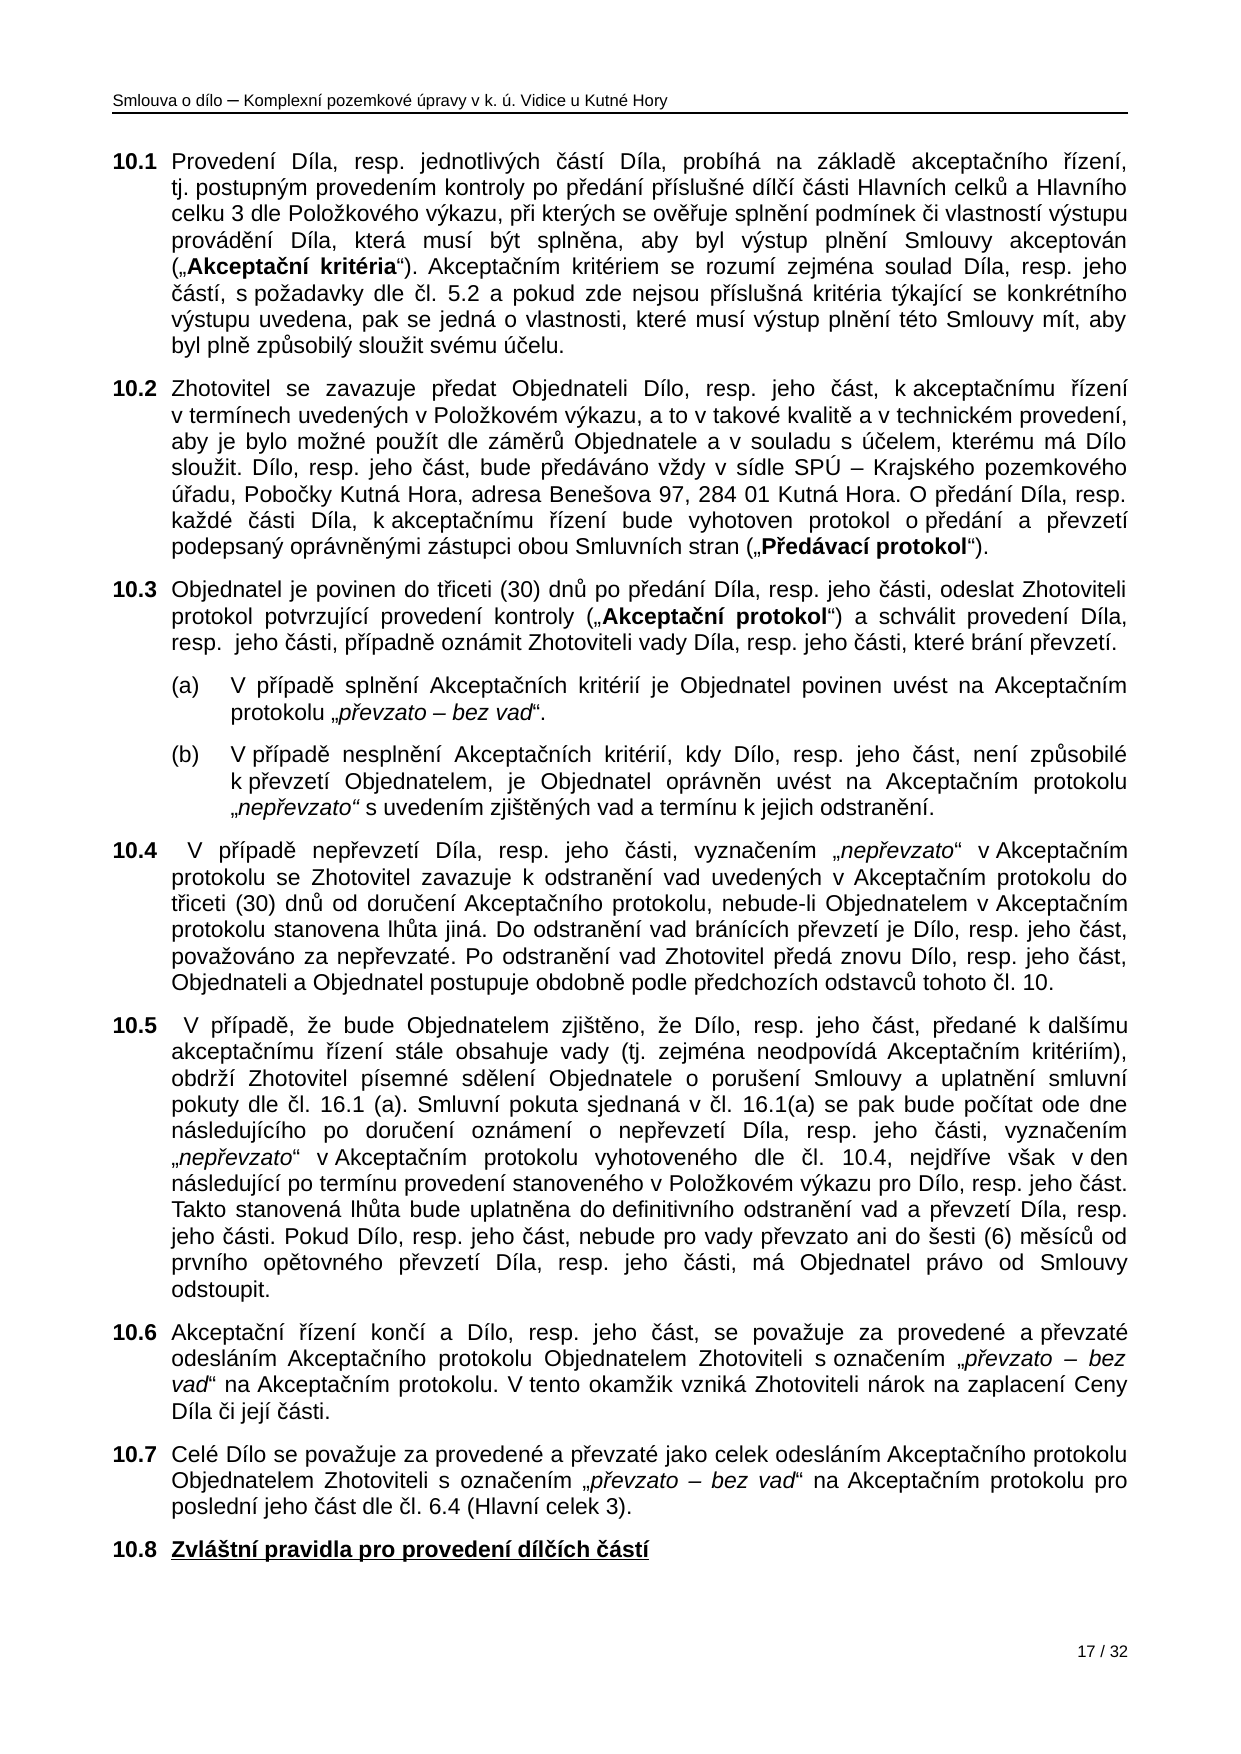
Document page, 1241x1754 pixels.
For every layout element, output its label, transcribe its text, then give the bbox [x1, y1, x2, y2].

text Zvláštní pravidla pro provedení dílčích částí [112, 1536, 1128, 1563]
list V případě nesplnění Akceptačních kritérií, kdy Dílo, resp. jeho část, není způsobilé k převzetí Objednatelem, je Objednatel oprávněn uvést na Akceptačním protokolu „nepřevzato“ s uvedením zjištěných vad a termínu k jejich odstranění. [171, 741, 1128, 821]
text V případě nepřevzetí Díla, resp. jeho části, vyznačením „nepřevzato“ v Akceptačním protokolu se Zhotovitel zavazuje k odstranění vad uvedených v Akceptačním protokolu do třiceti (30) dnů od doručení Akceptačního protokolu, nebude-li Objednatelem v Akceptačním protokolu stanovena lhůta jiná. Do odstranění vad bránících převzetí je Dílo, resp. jeho část, považováno za nepřevzaté. Po odstranění vad Zhotovitel předá znovu Dílo, resp. jeho část, Objednateli a Objednatel postupuje obdobně podle předchozích odstavců tohoto čl. 10. [112, 837, 1128, 995]
list V případě splnění Akceptačních kritérií je Objednatel povinen uvést na Akceptačním protokolu „převzato – bez vad“. [171, 672, 1128, 725]
text Akceptační řízení končí a Dílo, resp. jeho část, se považuje za provedené a převzaté odesláním Akceptačního protokolu Objednatelem Zhotoviteli s označením „převzato – bez vad“ na Akceptačním protokolu. V tento okamžik vzniká Zhotoviteli nárok na zaplacení Ceny Díla či její části. [112, 1318, 1128, 1424]
text Zhotovitel se zavazuje předat Objednateli Dílo, resp. jeho část, k akceptačnímu řízení v termínech uvedených v Položkovém výkazu, a to v takové kvalitě a v technickém provedení, aby je bylo možné použít dle záměrů Objednatele a v souladu s účelem, kterému má Dílo sloužit. Dílo, resp. jeho část, bude předáváno vždy v sídle SPÚ – Krajského pozemkového úřadu, Pobočky Kutná Hora, adresa Benešova 97, 284 01 Kutná Hora. O předání Díla, resp. každé části Díla, k akceptačnímu řízení bude vyhotoven protokol o předání a převzetí podepsaný oprávněnými zástupci obou Smluvních stran („Předávací protokol“). [112, 375, 1128, 560]
text Objednatel je povinen do třiceti (30) dnů po předání Díla, resp. jeho části, odeslat Zhotoviteli protokol potvrzující provedení kontroly („Akceptační protokol“) a schválit provedení Díla, resp. jeho části, případně oznámit Zhotoviteli vady Díla, resp. jeho části, které brání převzetí. [112, 576, 1128, 655]
text Provedení Díla, resp. jednotlivých částí Díla, probíhá na základě akceptačního řízení, tj. postupným provedením kontroly po předání příslušné dílčí části Hlavních celků a Hlavního celku 3 dle Položkového výkazu, při kterých se ověřuje splnění podmínek či vlastností výstupu provádění Díla, která musí být splněna, aby byl výstup plnění Smlouvy akceptován („Akceptační kritéria“). Akceptačním kritériem se rozumí zejména soulad Díla, resp. jeho částí, s požadavky dle čl. 5.2 a pokud zde nejsou příslušná kritéria týkající se konkrétního výstupu uvedena, pak se jedná o vlastnosti, které musí výstup plnění této Smlouvy mít, aby byl plně způsobilý sloužit svému účelu. [112, 148, 1128, 358]
text Celé Dílo se považuje za provedené a převzaté jako celek odesláním Akceptačního protokolu Objednatelem Zhotoviteli s označením „převzato – bez vad“ na Akceptačním protokolu pro poslední jeho část dle čl. 6.4 (Hlavní celek 3). [112, 1441, 1128, 1520]
text V případě, že bude Objednatelem zjištěno, že Dílo, resp. jeho část, předané k dalšímu akceptačnímu řízení stále obsahuje vady (tj. zejména neodpovídá Akceptačním kritériím), obdrží Zhotovitel písemné sdělení Objednatele o porušení Smlouvy a uplatnění smluvní pokuty dle čl. 16.1 (a). Smluvní pokuta sjednaná v čl. 16.1(a) se pak bude počítat ode dne následujícího po doručení oznámení o nepřevzetí Díla, resp. jeho části, vyznačením „nepřevzato“ v Akceptačním protokolu vyhotoveného dle čl. 10.4, nejdříve však v den následující po termínu provedení stanoveného v Položkovém výkazu pro Dílo, resp. jeho část. Takto stanovená lhůta bude uplatněna do definitivního odstranění vad a převzetí Díla, resp. jeho části. Pokud Dílo, resp. jeho část, nebude pro vady převzato ani do šesti (6) měsíců od prvního opětovného převzetí Díla, resp. jeho části, má Objednatel právo od Smlouvy odstoupit. [112, 1012, 1128, 1302]
